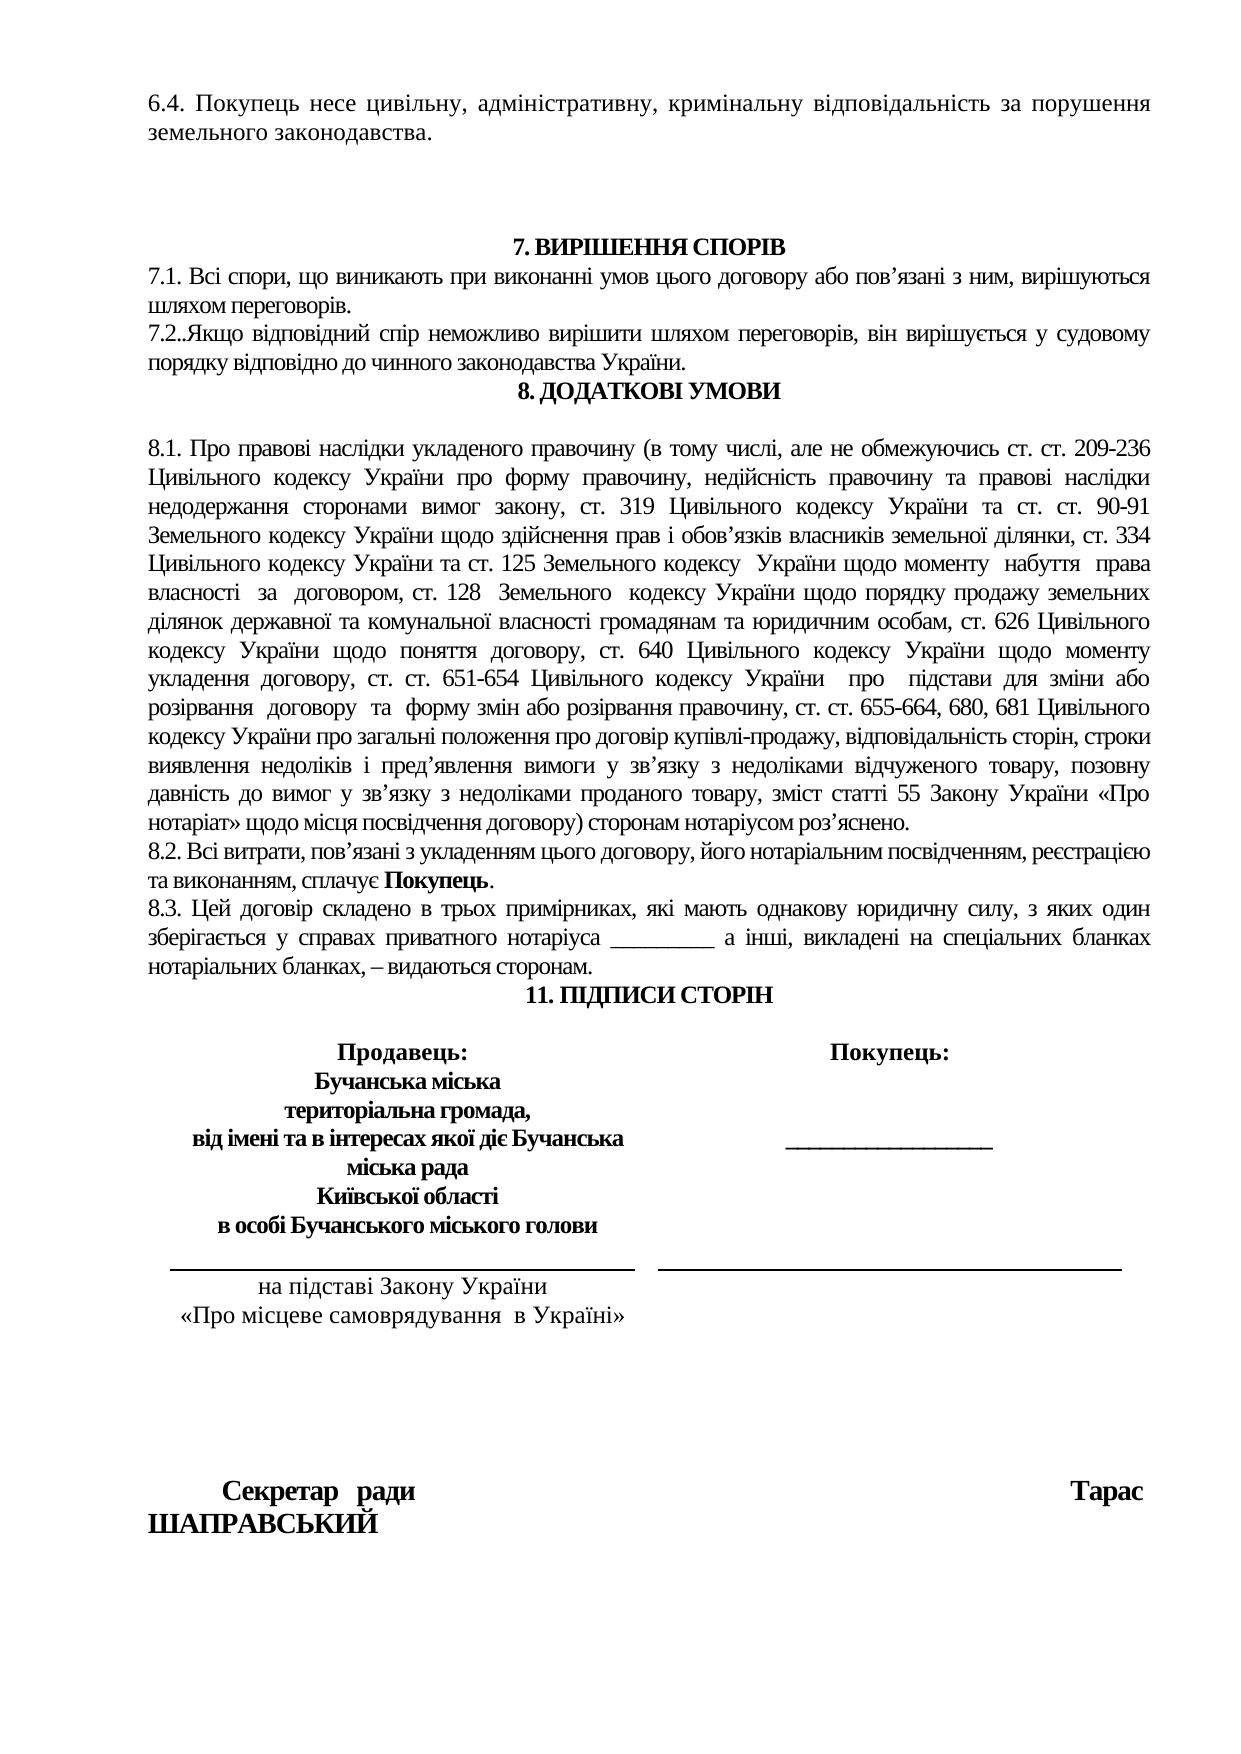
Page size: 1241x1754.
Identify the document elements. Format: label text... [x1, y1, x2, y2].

text 8. ДОДАТКОВІ УМОВИ [148, 376, 1152, 405]
text Секретар ради Тарас ШАПРАВСЬКИЙ [148, 1473, 1152, 1540]
text 8.1. Про правові наслідки укладеного правочину (в тому числі, але не обмежуючись ст. ст. 209-236 Цивільного кодексу України про форму правочину, недійсність правочину та правові наслідки недодержання сторонами вимог закону, ст. 319 Цивільного кодексу України та ст. ст. 90-91 Земельного кодексу України щодо здійснення прав і обов’язків власників земельної ділянки, ст. 334 Цивільного кодексу України та ст. 125 Земельного кодексу України щодо моменту набуття права власності за договором, ст. 128 Земельного кодексу України щодо порядку продажу земельних ділянок державної та комунальної власності громадянам та юридичним особам, ст. 626 Цивільного кодексу України щодо поняття договору, ст. 640 Цивільного кодексу України щодо моменту укладення договору, ст. ст. 651-654 Цивільного кодексу України про підстави для зміни або розірвання договору та форму змін або розірвання правочину, ст. ст. 655-664, 680, 681 Цивільного кодексу України про загальні положення про договір купівлі-продажу, відповідальність сторін, строки виявлення недоліків і пред’явлення вимоги у зв’язку з недоліками відчуженого товару, позовну давність до вимог у зв’язку з недоліками проданого товару, зміст статті 55 Закону України «Про нотаріат» щодо місця посвідчення договору) сторонам нотаріусом роз’яснено. [148, 433, 1152, 836]
text 7.2..Якщо відповідний спір неможливо вирішити шляхом переговорів, він вирішується у судовому порядку відповідно до чинного законодавства України. [148, 318, 1152, 376]
text 11. Підписи сторін [148, 980, 1152, 1008]
text 7.1. Всі спори, що виникають при виконанні умов цього договору або пов’язані з ним, вирішуються шляхом переговорів. [148, 261, 1152, 318]
text 7. ВИРІШЕННЯ СПОРІВ [148, 232, 1152, 261]
text 8.2. Всі витрати, пов’язані з укладенням цього договору, його нотаріальним посвідченням, реєстрацією та виконанням, сплачує Покупець. [148, 836, 1152, 893]
table_header Продавець: Бучанська міська територіальна громада, від імені та в інтересах якої діє Бучанська міська рада Київської області в особі Бучанського міського голови на підставі Закону України «Про місцеве самоврядування в Україні» [159, 1037, 646, 1329]
text 6.4. Покупець несе цивільну, адміністративну, кримінальну відповідальність за порушення земельного законодавства. [148, 88, 1152, 146]
text 8.3. Цей договір складено в трьох примірниках, які мають однакову юридичну силу, з яких один зберігається у справах приватного нотаріуса _________ а інші, викладені на спеціальних бланках нотаріальних бланках, – видаються сторонам. [148, 893, 1152, 980]
table_header Покупець: __________________ [646, 1037, 1133, 1329]
